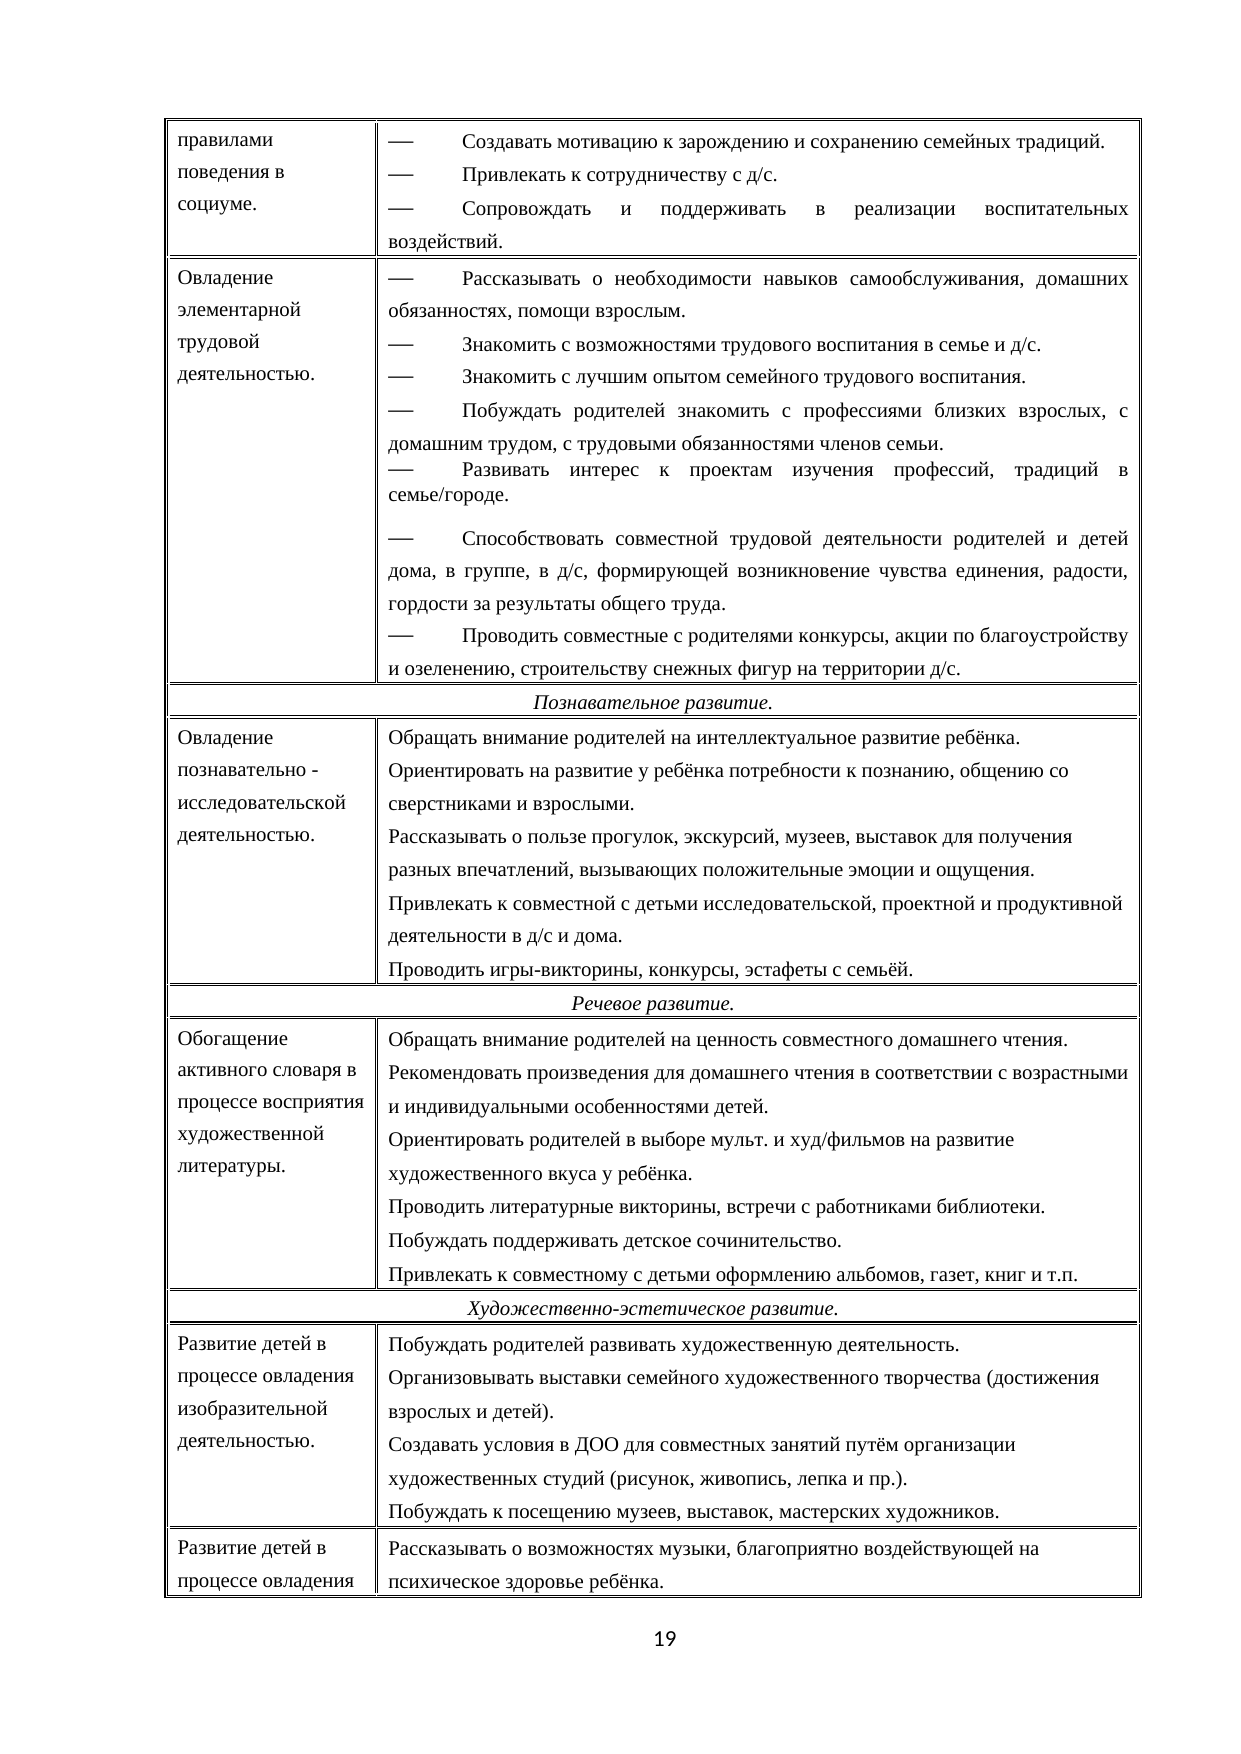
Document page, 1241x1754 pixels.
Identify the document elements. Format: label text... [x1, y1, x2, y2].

table_cell Обогащение активного словаря в процессе восприятия художественной литературы. [166, 1016, 377, 1288]
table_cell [166, 119, 377, 255]
table_cell Побуждать родителей развивать художественную деятельность. Организовывать выставки семейного художественного творчества (достижения взрослых и детей). Создавать условия в ДОО для совместных занятий путём организации художественных студий (рисунок, живопись, лепка и пр.). Побуждать к посещению музеев, выставок, мастерских художников. [378, 1321, 1139, 1526]
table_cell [377, 121, 1139, 255]
table_cell Речевое развитие. [168, 983, 1139, 1016]
table_cell Развитие детей в процессе овладения изобразительной деятельностью. [168, 1321, 375, 1526]
table_cell Обращать внимание родителей на интеллектуальное развитие ребёнка. Ориентировать на развитие у ребёнка потребности к познанию, общению со сверстниками и взрослыми. Рассказывать о пользе прогулок, экскурсий, музеев, выставок для получения разных впечатлений, вызывающих положительные эмоции и ощущения. Привлекать к совместной с детьми исследовательской, проектной и продуктивной деятельности в д/с и дома. Проводить игры-викторины, конкурсы, эстафеты с семьёй. [377, 715, 1140, 983]
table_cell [377, 1526, 1139, 1595]
table_cell Рассказывать о необходимости навыков самообслуживания, домашних обязанностях, помощи взрослым. Знакомить с возможностями трудового воспитания в семье и д/с. Знакомить с лучшим опытом семейного трудового воспитания. Побуждать родителей знакомить с профессиями близких взрослых, с домашним трудом, с трудовыми обязанностями членов семьи. Развивать интерес к проектам изучения профессий, традиций в семье/городе. Способствовать совместной трудовой деятельности родителей и детей дома, в группе, в д/с, формирующей возникновение чувства единения, радости, гордости за результаты общего труда. Проводить совместные с родителями конкурсы, акции по благоустройству и озеленению, строительству снежных фигур на территории д/с. [377, 255, 1140, 682]
table_cell Познавательное развитие. [168, 682, 1139, 715]
table_cell Обращать внимание родителей на ценность совместного домашнего чтения. Рекомендовать произведения для домашнего чтения в соответствии с возрастными и индивидуальными особенностями детей. Ориентировать родителей в выборе мульт. и худ/фильмов на развитие художественного вкуса у ребёнка. Проводить литературные викторины, встречи с работниками библиотеки. Побуждать поддерживать детское сочинительство. Привлекать к совместному с детьми оформлению альбомов, газет, книг и т.п. [377, 1016, 1140, 1288]
table_cell Овладение элементарной трудовой деятельностью. [166, 255, 377, 682]
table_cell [168, 1526, 377, 1595]
table_cell Овладение познавательно -исследовательской деятельностью. [166, 715, 377, 983]
table_cell Художественно-эстетическое развитие. [168, 1288, 1139, 1321]
